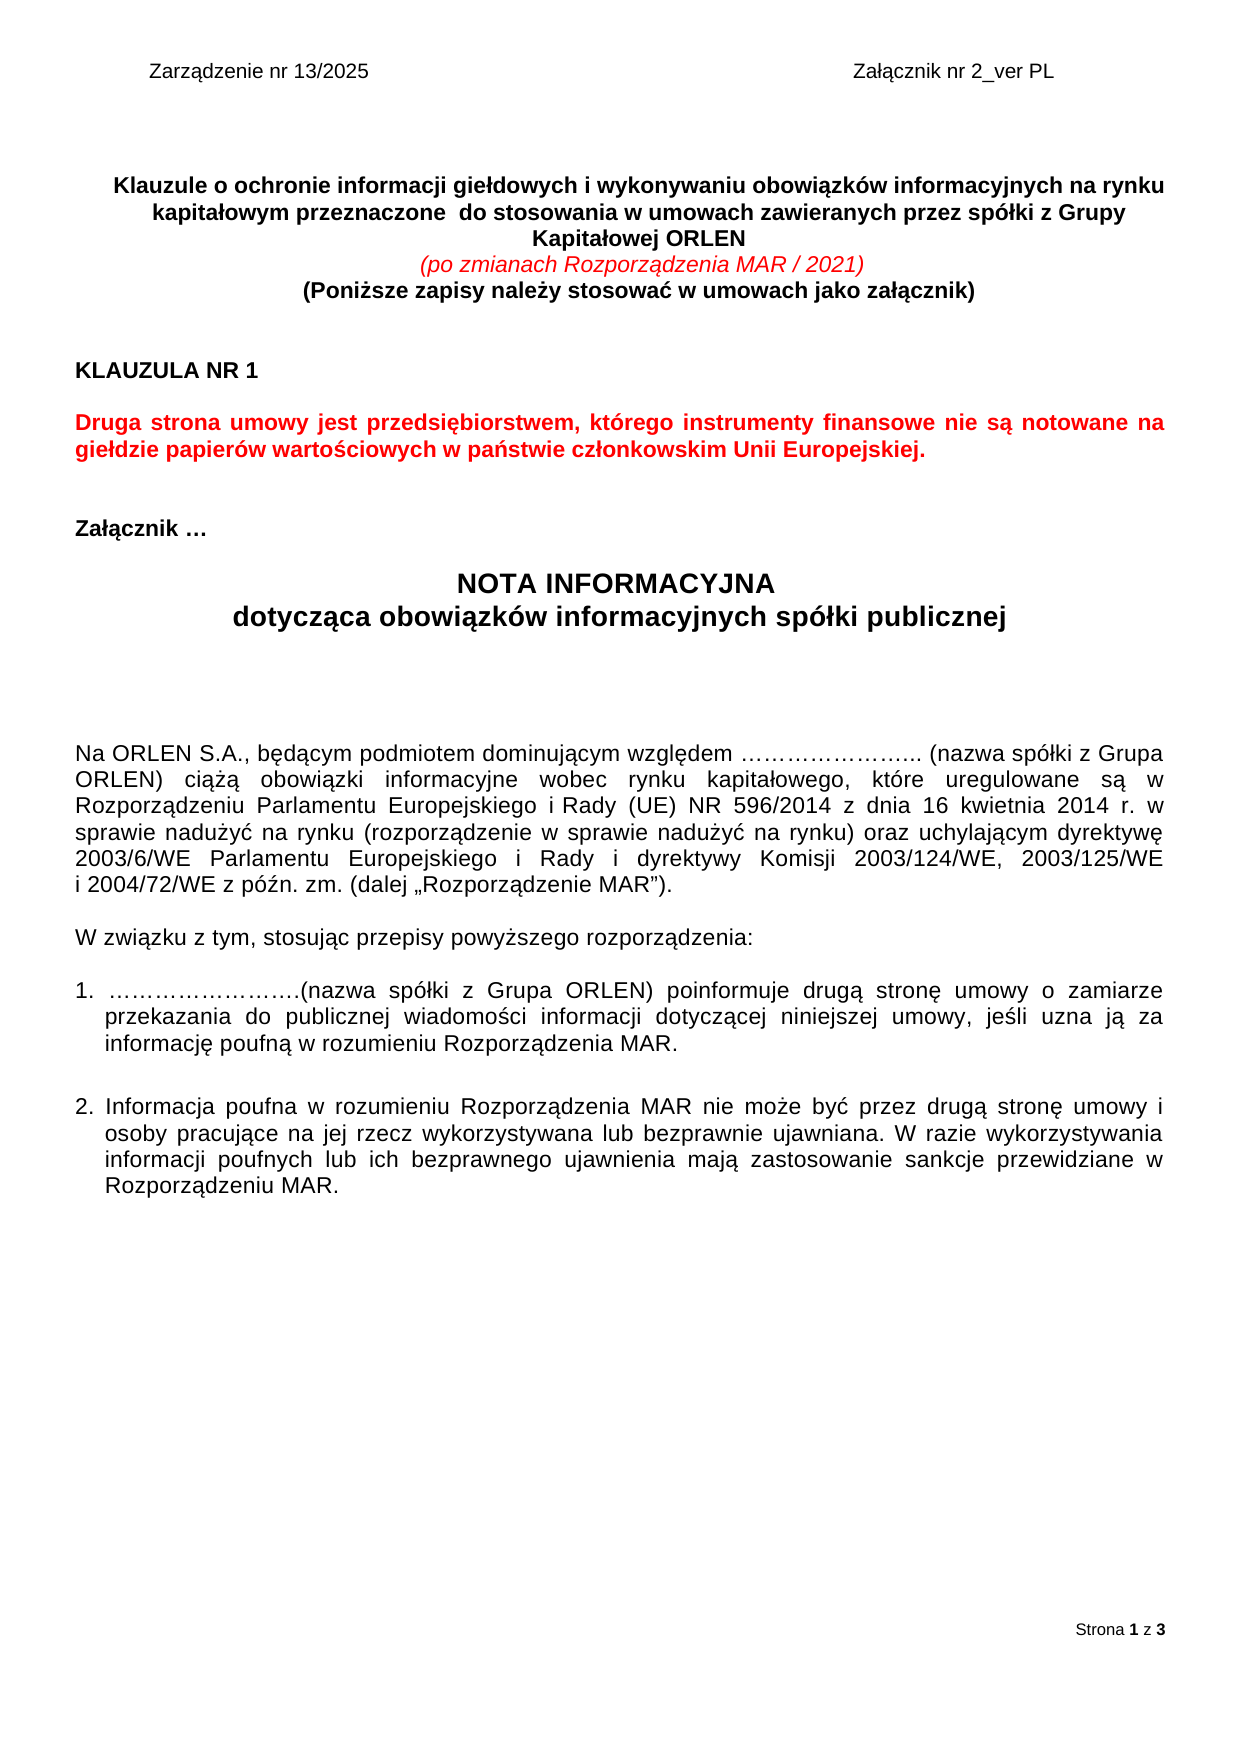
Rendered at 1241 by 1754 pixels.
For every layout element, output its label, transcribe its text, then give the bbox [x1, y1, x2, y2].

text Druga strona umowy jest przedsiębiorstwem, którego instrumenty finansowe nie są notowane na giełdzie papierów wartościowych w państwie członkowskim Unii Europejskiej. [75, 409, 1165, 462]
text Klauzule o ochronie informacji giełdowych i wykonywaniu obowiązków informacyjnych na rynku kapitałowym przeznaczone do stosowania w umowach zawieranych przez spółki z Grupy Kapitałowej ORLEN [112, 172, 1165, 251]
text Załącznik … [75, 515, 1165, 541]
text W związku z tym, stosując przepisy powyższego rozporządzenia: [75, 924, 1165, 950]
text 2. Informacja poufna w rozumieniu Rozporządzenia MAR nie może być przez drugą stronę umowy i osoby pracujące na jej rzecz wykorzystywana lub bezprawnie ujawniana. W razie wykorzystywania informacji poufnych lub ich bezprawnego ujawnienia mają zastosowanie sankcje przewidziane w Rozporządzeniu MAR. [75, 1093, 1165, 1199]
text Na ORLEN S.A., będącym podmiotem dominującym względem …………………... (nazwa spółki z Grupa ORLEN) ciążą obowiązki informacyjne wobec rynku kapitałowego, które uregulowane są w Rozporządzeniu Parlamentu Europejskiego i Rady (UE) NR 596/2014 z dnia 16 kwietnia 2014 r. w sprawie nadużyć na rynku (rozporządzenie w sprawie nadużyć na rynku) oraz uchylającym dyrektywę 2003/6/WE Parlamentu Europejskiego i Rady i dyrektywy Komisji 2003/124/WE, 2003/125/WE i 2004/72/WE z późn. zm. (dalej „Rozporządzenie MAR”). [75, 739, 1165, 898]
text dotycząca obowiązków informacyjnych spółki publicznej [75, 600, 1165, 632]
text NOTA INFORMACYJNA [75, 567, 1165, 600]
text (Poniższe zapisy należy stosować w umowach jako załącznik) [112, 277, 1165, 304]
text (po zmianach Rozporządzenia MAR / 2021) [112, 251, 1165, 277]
text KLAUZULA NR 1 [75, 357, 1165, 383]
text 1. …………………….(nazwa spółki z Grupa ORLEN) poinformuje drugą stronę umowy o zamiarze przekazania do publicznej wiadomości informacji dotyczącej niniejszej umowy, jeśli uzna ją za informację poufną w rozumieniu Rozporządzenia MAR. [75, 977, 1165, 1056]
